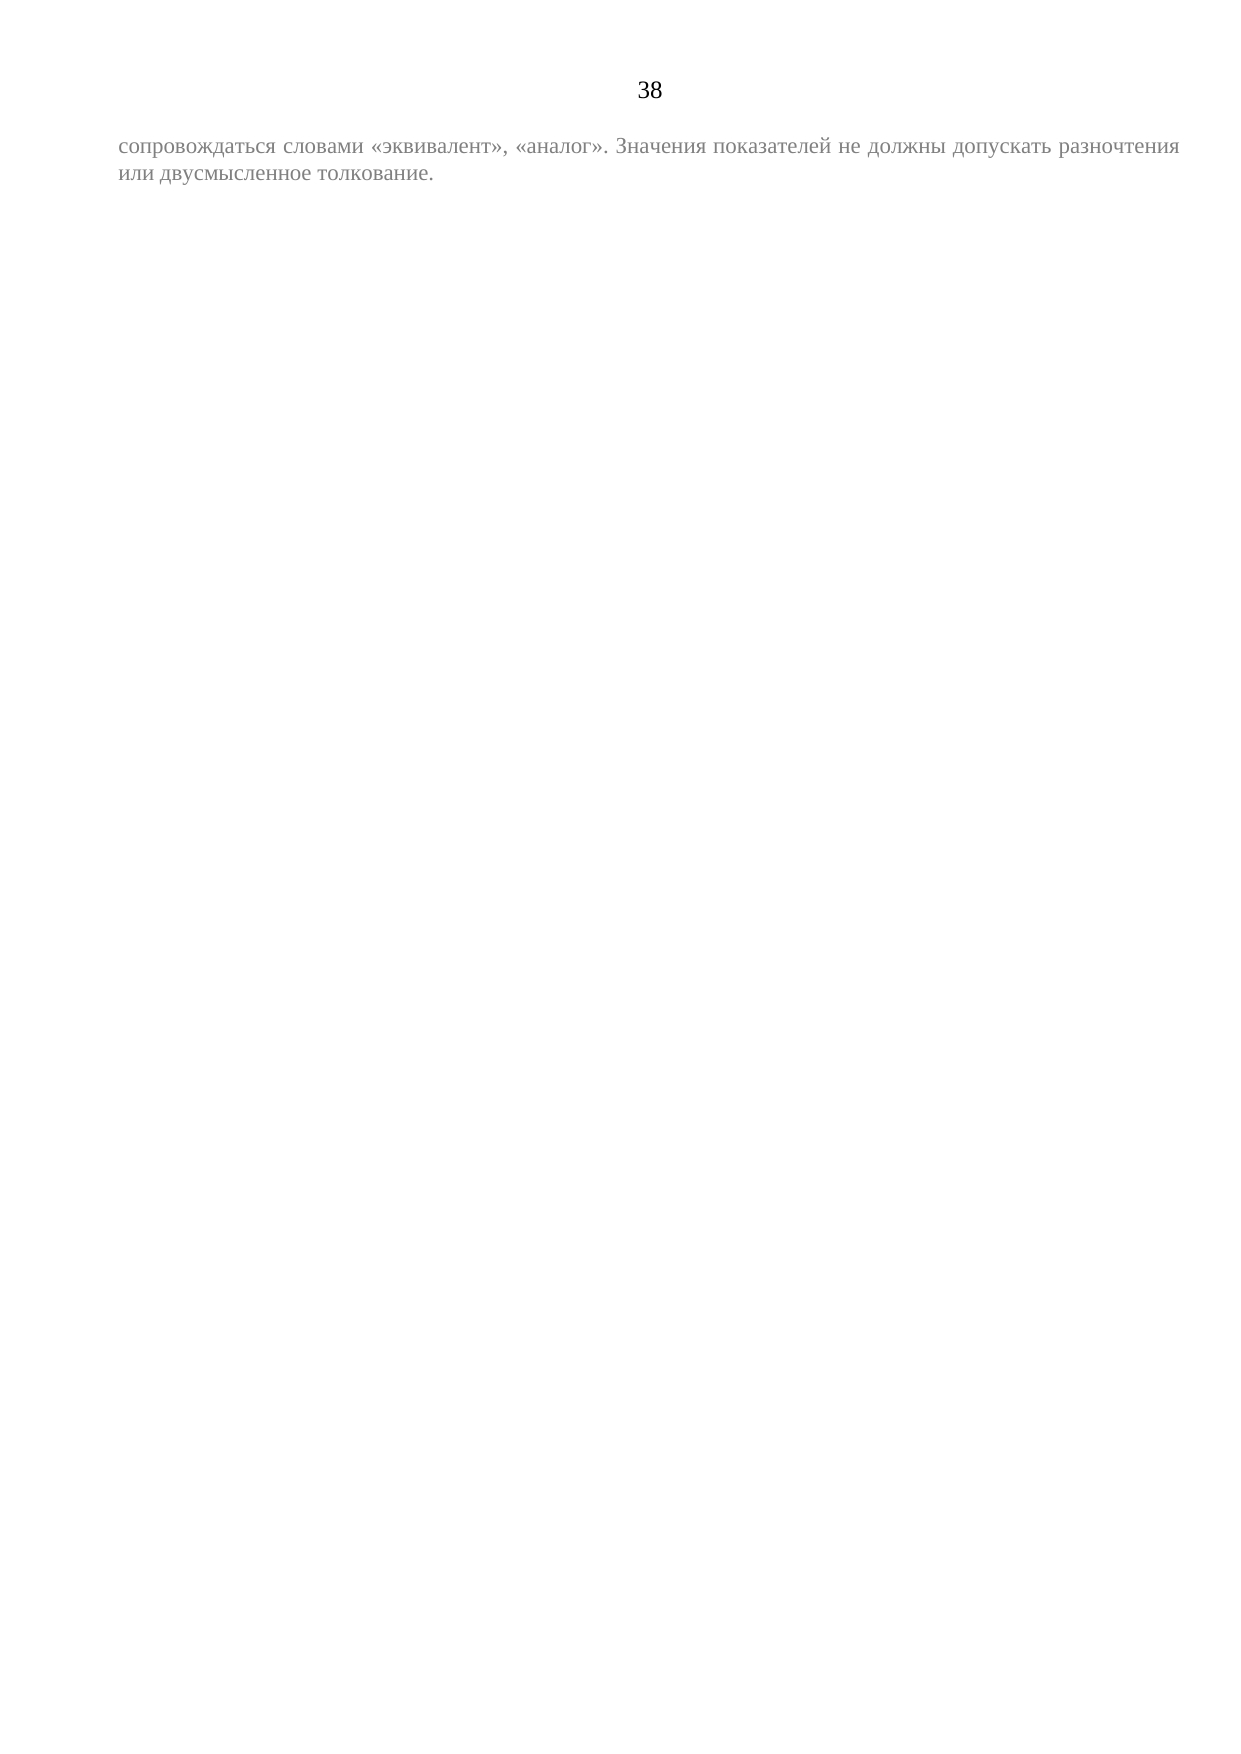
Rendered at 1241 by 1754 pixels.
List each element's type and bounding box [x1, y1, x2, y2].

text [118, 132, 1181, 185]
